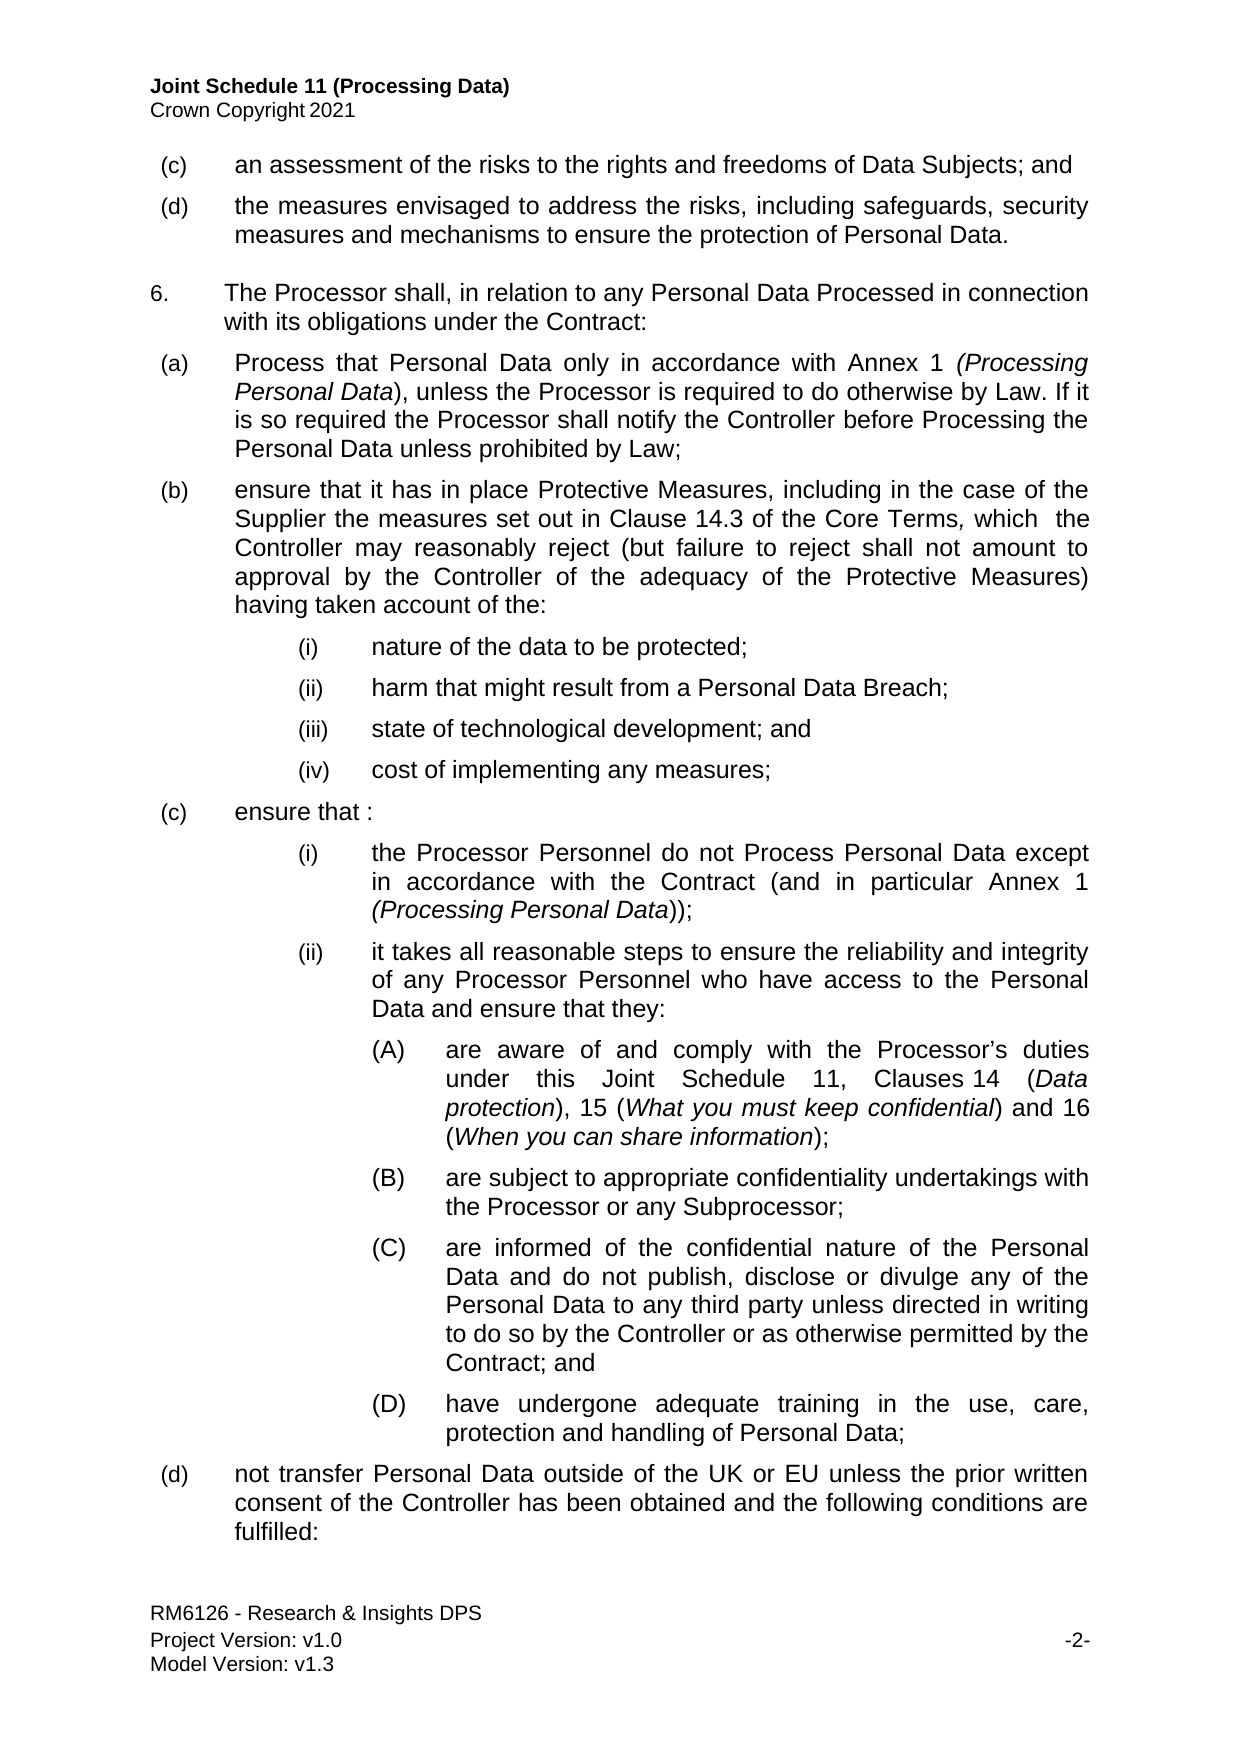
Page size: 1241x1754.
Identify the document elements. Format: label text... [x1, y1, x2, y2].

list are aware of and comply with the Processor’s duties under this Joint Schedule 11, Clauses 14 (Data protection), 15 (What you must keep confidential) and 16 (When you can share information); [372, 1035, 1090, 1150]
list not transfer Personal Data outside of the UK or EU unless the prior written consent of the Controller has been obtained and the following conditions are fulfilled: [160, 1459, 1090, 1545]
list the Processor Personnel do not Process Personal Data except in accordance with the Contract (and in particular Annex 1 (Processing Personal Data)); [298, 838, 1090, 924]
list cost of implementing any measures; [298, 755, 1090, 784]
list are subject to appropriate confidentiality undertakings with the Processor or any Subprocessor; [372, 1163, 1090, 1220]
list the measures envisaged to address the risks, including safeguards, security measures and mechanisms to ensure the protection of Personal Data. [160, 191, 1090, 249]
list Process that Personal Data only in accordance with Annex 1 (Processing Personal Data), unless the Processor is required to do otherwise by Law. If it is so required the Processor shall notify the Controller before Processing the Personal Data unless prohibited by Law; [160, 348, 1090, 463]
list are informed of the confidential nature of the Personal Data and do not publish, disclose or divulge any of the Personal Data to any third party unless directed in writing to do so by the Controller or as otherwise permitted by the Contract; and [372, 1233, 1090, 1377]
list an assessment of the risks to the rights and freedoms of Data Subjects; and [160, 150, 1090, 179]
list ensure that : [160, 797, 1090, 825]
list ensure that it has in place Protective Measures, including in the case of the Supplier the measures set out in Clause 14.3 of the Core Terms, which the Controller may reasonably reject (but failure to reject shall not amount to approval by the Controller of the adequacy of the Protective Measures) having taken account of the: [160, 475, 1090, 619]
list nature of the data to be protected; [298, 632, 1090, 660]
list The Processor shall, in relation to any Personal Data Processed in connection with its obligations under the Contract: [150, 278, 1090, 335]
list state of technological development; and [298, 714, 1090, 743]
list harm that might result from a Personal Data Breach; [298, 673, 1090, 702]
list have undergone adequate training in the use, care, protection and handling of Personal Data; [372, 1389, 1090, 1447]
list it takes all reasonable steps to ensure the reliability and integrity of any Processor Personnel who have access to the Personal Data and ensure that they: [298, 937, 1090, 1023]
